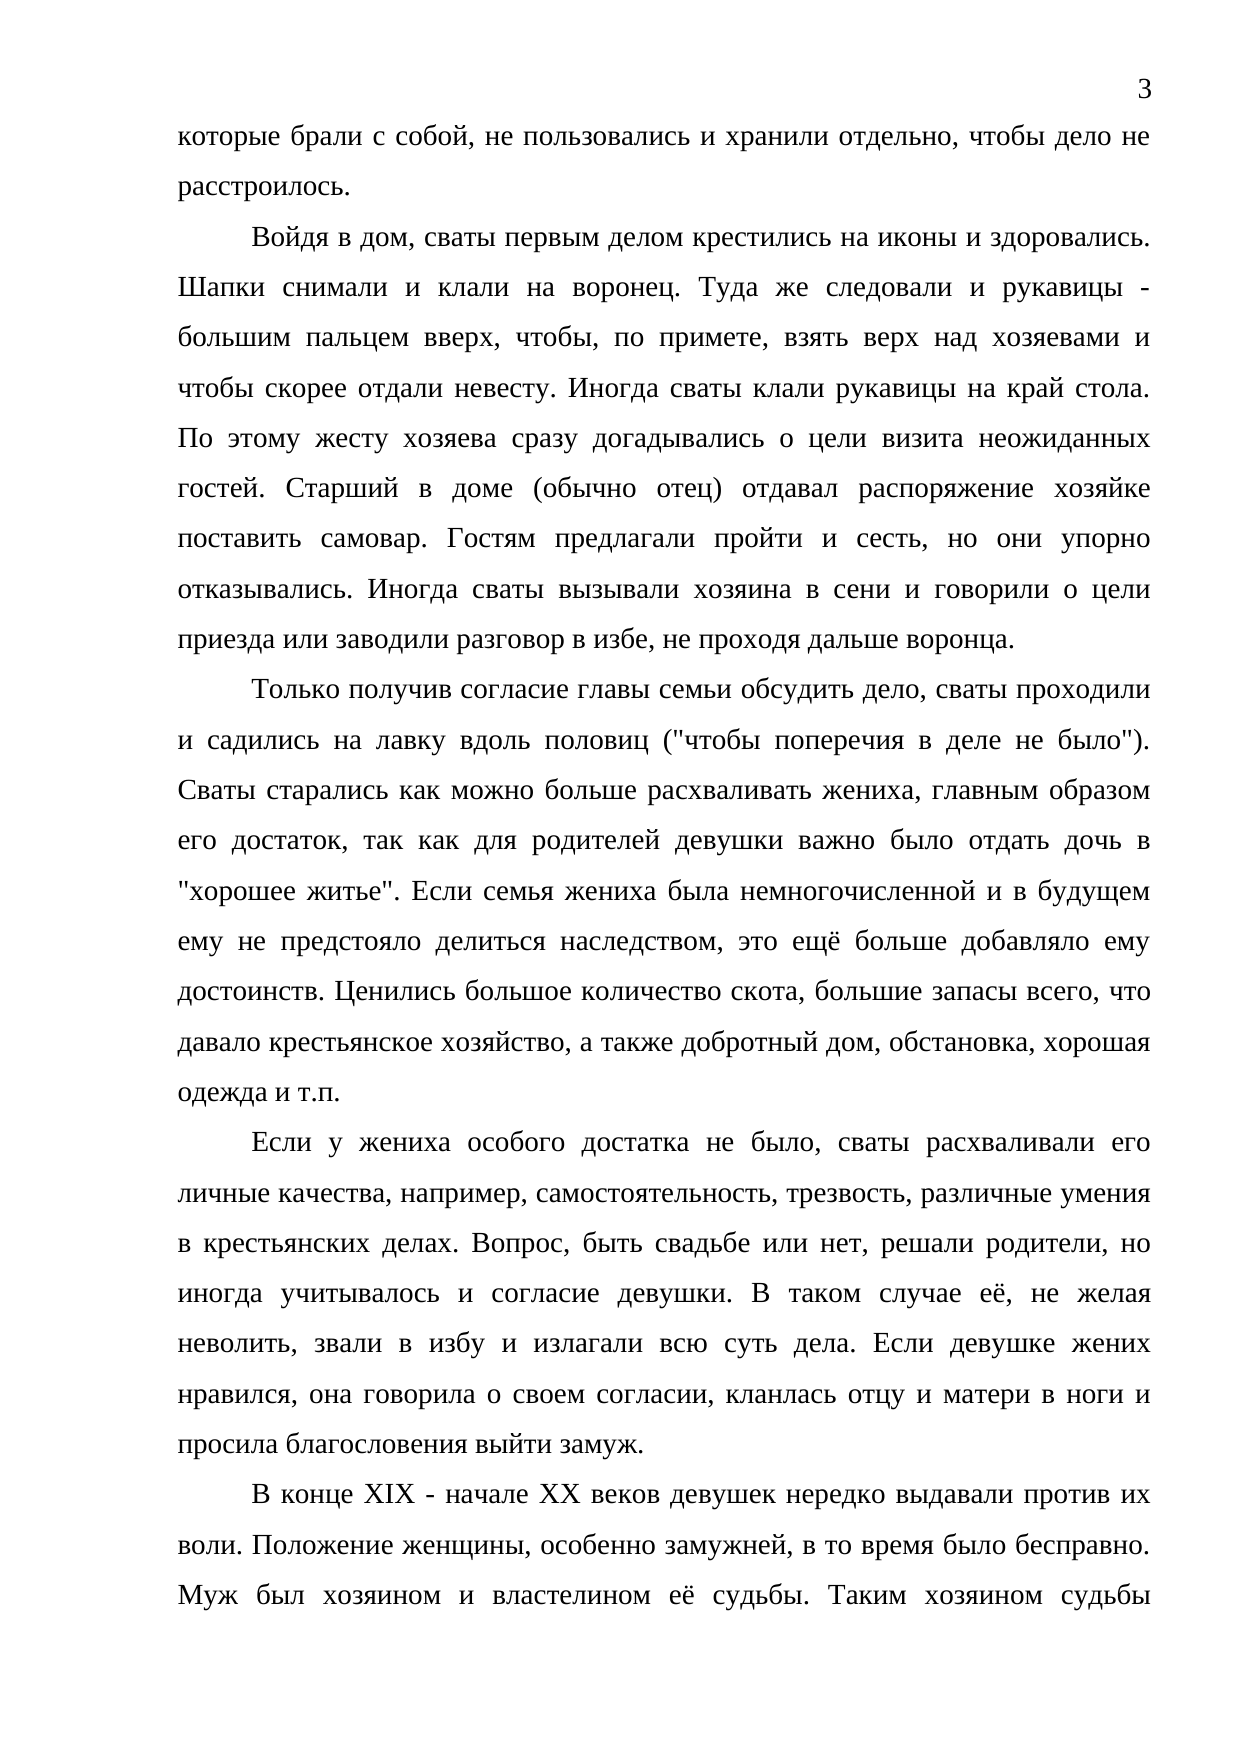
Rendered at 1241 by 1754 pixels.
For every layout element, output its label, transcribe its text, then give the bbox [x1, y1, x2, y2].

text Если у жениха особого достатка не было, сваты расхваливали его личные качества, например, самостоятельность, трезвость, различные умения в крестьянских делах. Вопрос, быть свадьбе или нет, решали родители, но иногда учитывалось и согласие девушки. В таком случае её, не желая неволить, звали в избу и излагали всю суть дела. Если девушке жених нравился, она говорила о своем согласии, кланлась отцу и матери в ноги и просила благословения выйти замуж. [177, 1124, 1152, 1460]
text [177, 1477, 1152, 1611]
text Только получив согласие главы семьи обсудить дело, сваты проходили и садились на лавку вдоль половиц ("чтобы поперечия в деле не было"). Сваты старались как можно больше расхваливать жениха, главным образом его достаток, так как для родителей девушки важно было отдать дочь в "хорошее житье". Если семья жениха была немногочисленной и в будущем ему не предстояло делиться наследством, это ещё больше добавляло ему достоинств. Ценились большое количество скота, большие запасы всего, что давало крестьянское хозяйство, а также добротный дом, обстановка, хорошая одежда и т.п. [177, 672, 1152, 1108]
text Войдя в дом, сваты первым делом крестились на иконы и здоровались. Шапки снимали и клали на воронец. Туда же следовали и рукавицы - большим пальцем вверх, чтобы, по примете, взять верх над хозяевами и чтобы скорее отдали невесту. Иногда сваты клали рукавицы на край стола. По этому жесту хозяева сразу догадывались о цели визита неожиданных гостей. Старший в доме (обычно отец) отдавал распоряжение хозяйке поставить самовар. Гостям предлагали пройти и сесть, но они упорно отказывались. Иногда сваты вызывали хозяина в сени и говорили о цели приезда или заводили разговор в избе, не проходя дальше воронца. [177, 219, 1152, 655]
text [177, 118, 1152, 202]
